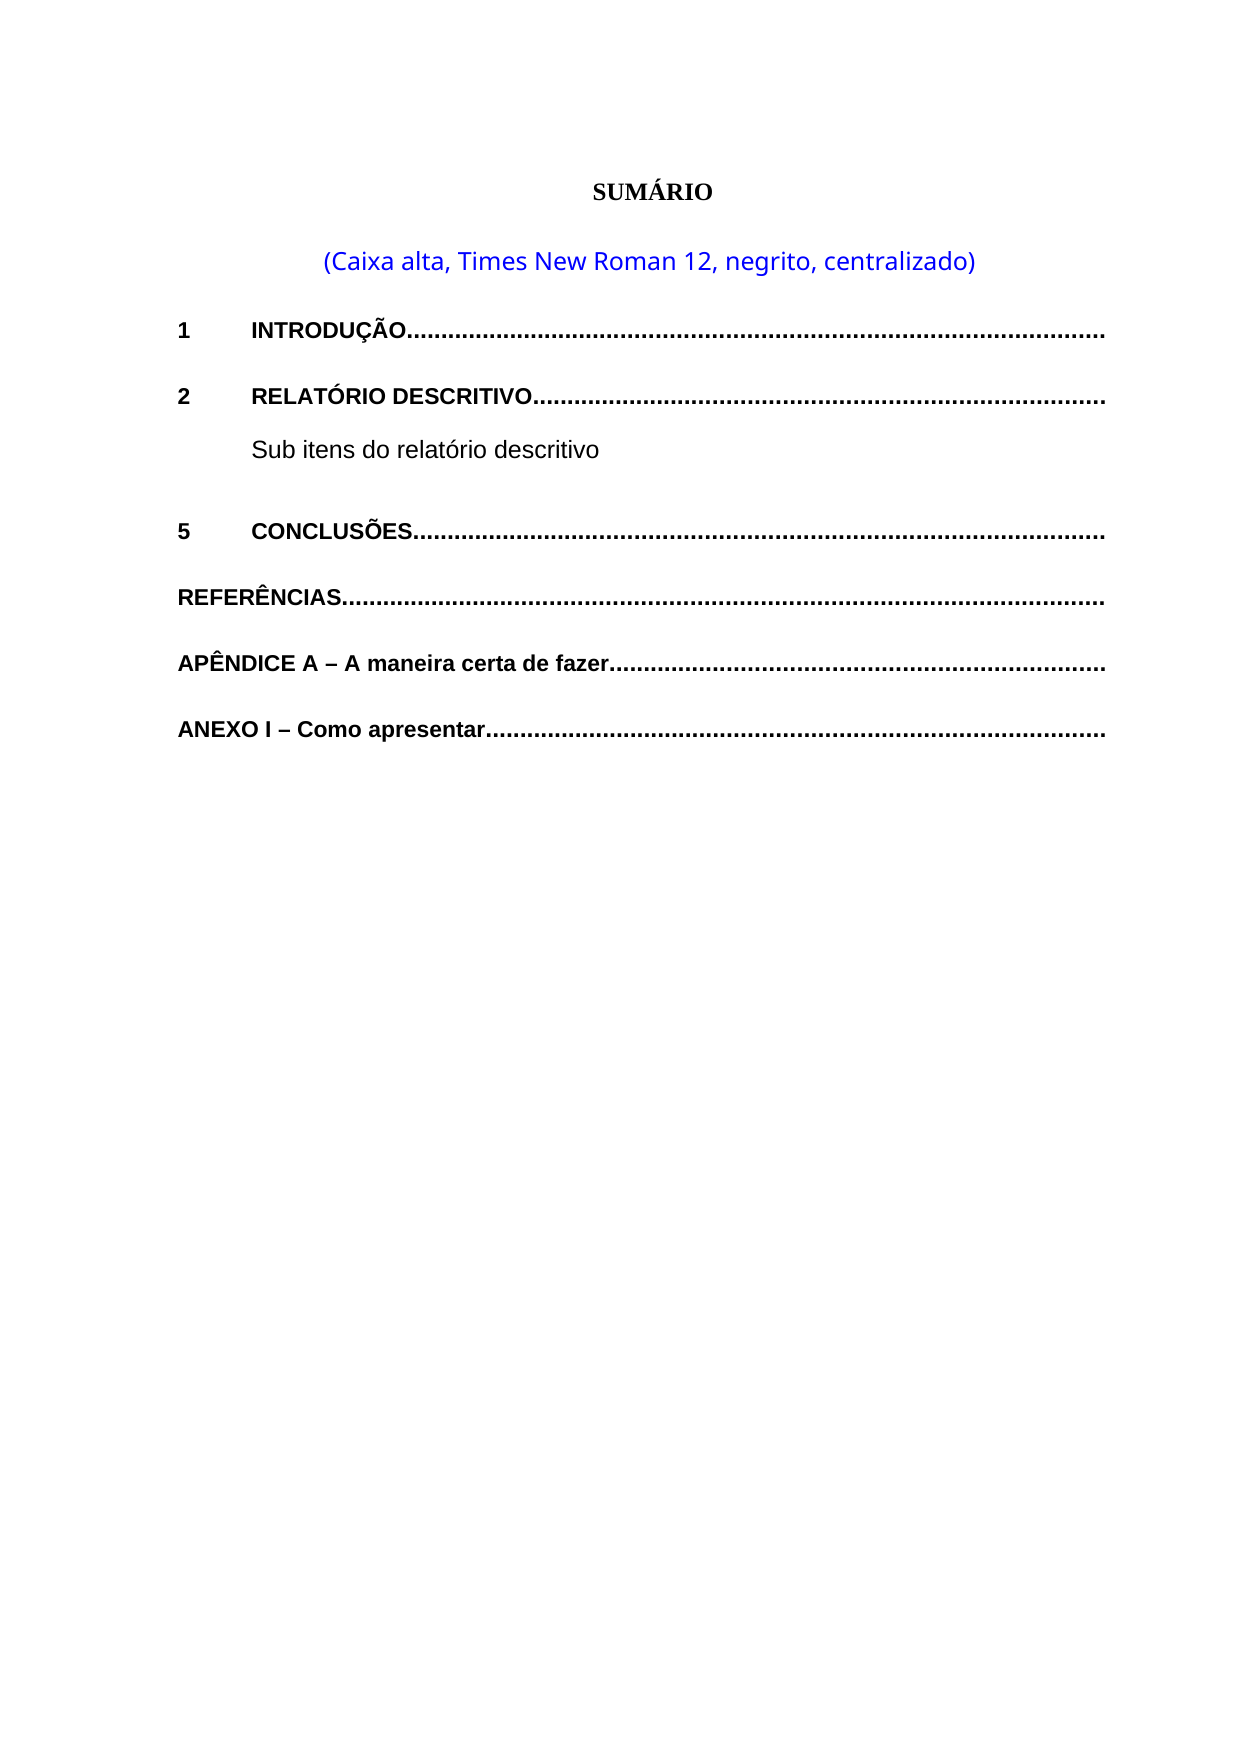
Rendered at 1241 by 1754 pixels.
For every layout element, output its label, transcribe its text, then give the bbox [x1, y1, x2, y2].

text Sub itens do relatório descritivo [177, 435, 1122, 464]
text SUMÁRIO [177, 177, 1122, 206]
text 5 Conclusões 4 [177, 516, 1033, 544]
text 2 RELATÓRIO DESCRITIVO 4 [177, 381, 1033, 410]
text ANEXO I – Como apresentar 4 [177, 714, 1033, 743]
text (Caixa alta, Times New Roman 12, negrito, centralizado) [177, 243, 1122, 277]
text APÊNDICE A – A maneira certa de fazer 4 [177, 648, 1033, 677]
text Referências 4 [177, 582, 1033, 611]
text 1 Introdução 4 [177, 315, 1033, 344]
